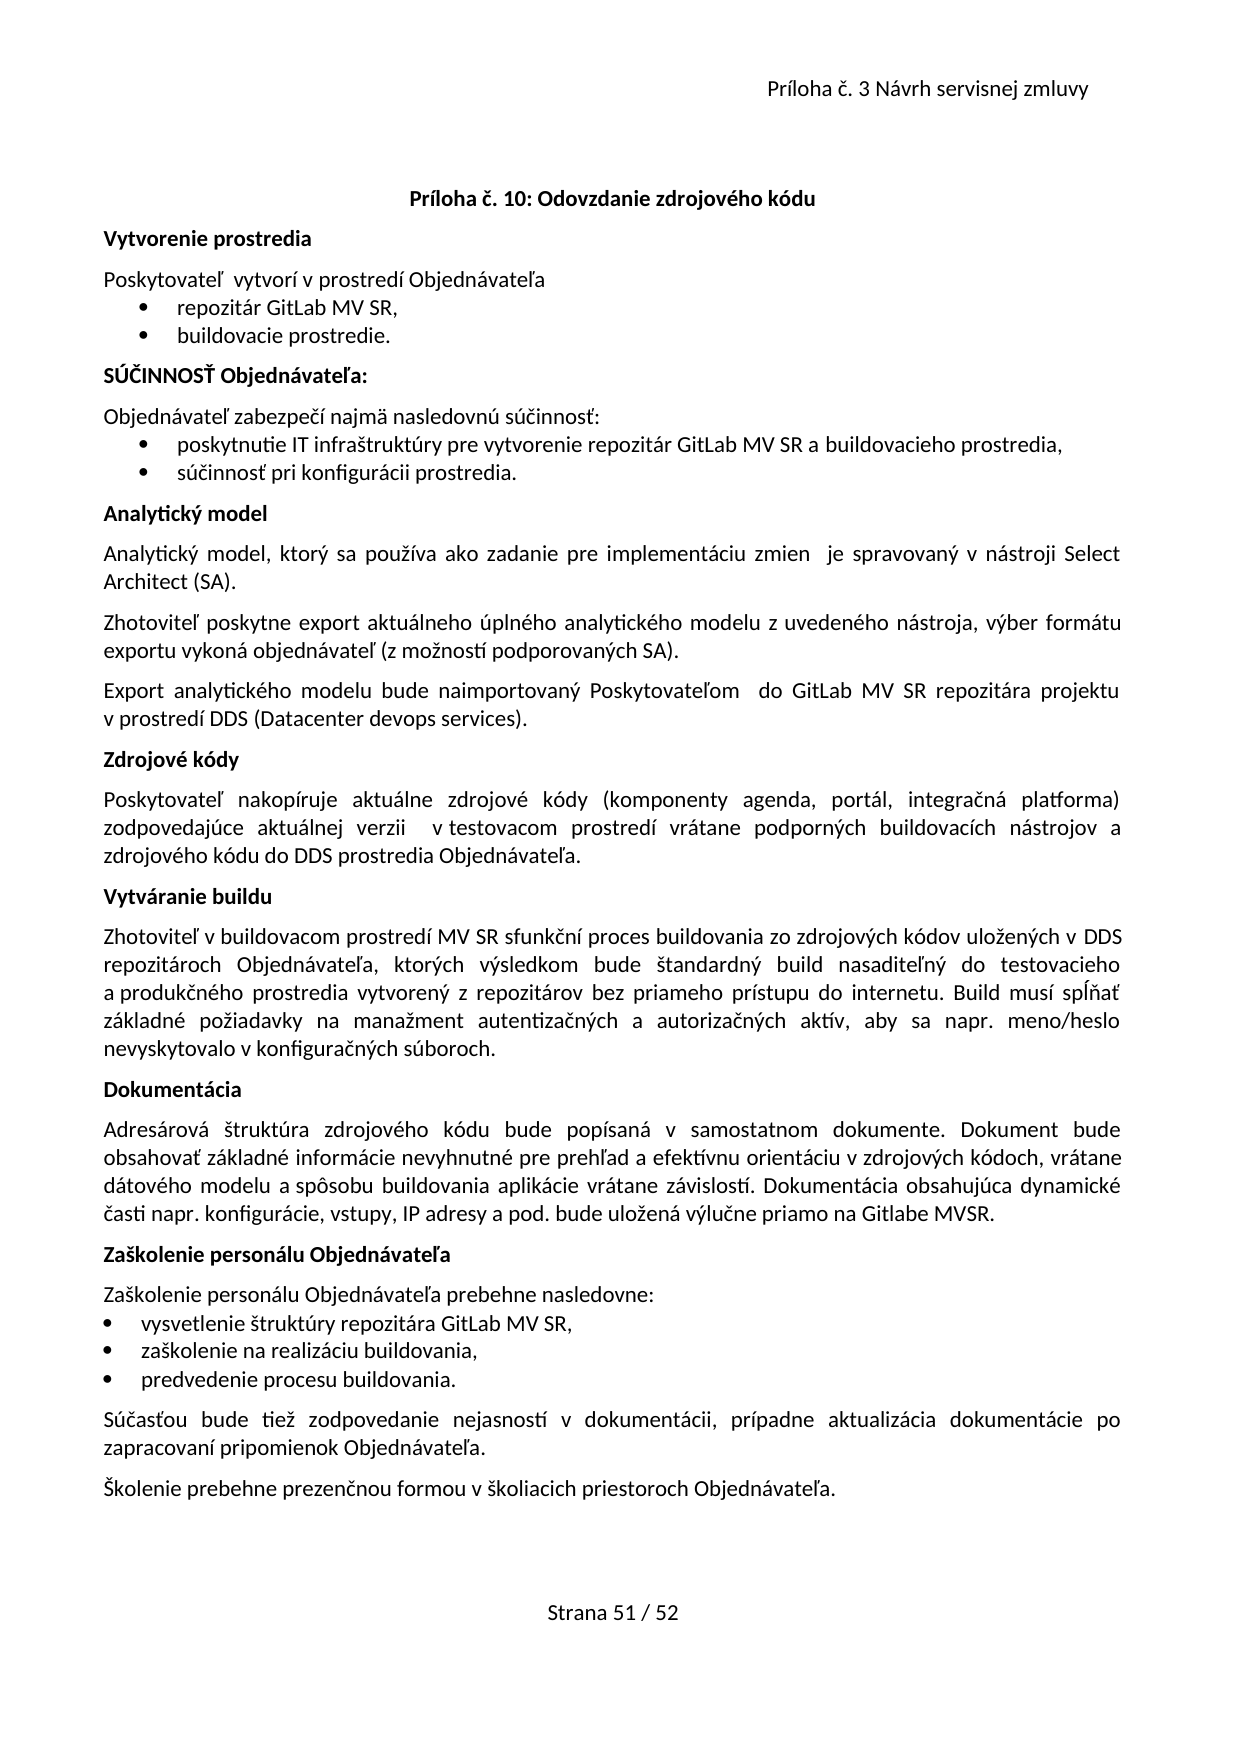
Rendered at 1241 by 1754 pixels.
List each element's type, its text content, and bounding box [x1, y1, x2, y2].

list poskytnutie IT infraštruktúry pre vytvorenie repozitár GitLab MV SR a buildovacieho prostredia, [139, 430, 1122, 458]
text Vytvorenie prostredia [103, 224, 1122, 252]
text Školenie prebehne prezenčnou formou v školiacich priestoroch Objednávateľa. [103, 1474, 1122, 1502]
text Export analytického modelu bude naimportovaný Poskytovateľom do GitLab MV SR repozitára projektu v prostredí DDS (Datacenter devops services). [103, 676, 1122, 732]
text Zdrojové kódy [103, 745, 1122, 773]
text Objednávateľ zabezpečí najmä nasledovnú súčinnosť: [103, 402, 1122, 430]
text Zhotoviteľ v buildovacom prostredí MV SR sfunkční proces buildovania zo zdrojových kódov uložených v DDS repozitároch Objednávateľa, ktorých výsledkom bude štandardný build nasaditeľný do testovacieho a produkčného prostredia vytvorený z repozitárov bez priameho prístupu do internetu. Build musí spĺňať základné požiadavky na manažment autentizačných a autorizačných aktív, aby sa napr. meno/heslo nevyskytovalo v konfiguračných súboroch. [103, 922, 1122, 1062]
text Dokumentácia [103, 1075, 1122, 1103]
text Zaškolenie personálu Objednávateľa prebehne nasledovne: [103, 1281, 1122, 1309]
text Súčasťou bude tiež zodpovedanie nejasností v dokumentácii, prípadne aktualizácia dokumentácie po zapracovaní pripomienok Objednávateľa. [103, 1405, 1122, 1461]
text Analytický model [103, 499, 1122, 527]
text Adresárová štruktúra zdrojového kódu bude popísaná v samostatnom dokumente. Dokument bude obsahovať základné informácie nevyhnutné pre prehľad a efektívnu orientáciu v zdrojových kódoch, vrátane dátového modelu a spôsobu buildovania aplikácie vrátane závislostí. Dokumentácia obsahujúca dynamické časti napr. konfigurácie, vstupy, IP adresy a pod. bude uložená výlučne priamo na Gitlabe MVSR. [103, 1116, 1122, 1228]
list buildovacie prostredie. [139, 321, 1122, 349]
text Poskytovateľ vytvorí v prostredí Objednávateľa [103, 265, 1122, 293]
list súčinnosť pri konfigurácii prostredia. [139, 458, 1122, 486]
list repozitár GitLab MV SR, [139, 293, 1122, 321]
text SÚČINNOSŤ Objednávateľa: [103, 362, 1122, 389]
text Poskytovateľ nakopíruje aktuálne zdrojové kódy (komponenty agenda, portál, integračná platforma) zodpovedajúce aktuálnej verzii v testovacom prostredí vrátane podporných buildovacích nástrojov a zdrojového kódu do DDS prostredia Objednávateľa. [103, 785, 1122, 869]
text Analytický model, ktorý sa používa ako zadanie pre implementáciu zmien je spravovaný v nástroji Select Architect (SA). [103, 539, 1122, 595]
text Vytváranie buildu [103, 882, 1122, 910]
list predvedenie procesu buildovania. [103, 1365, 1122, 1393]
text Zaškolenie personálu Objednávateľa [103, 1240, 1122, 1268]
subtitle Príloha č. 10: Odovzdanie zdrojového kódu [103, 184, 1122, 212]
text Zhotoviteľ poskytne export aktuálneho úplného analytického modelu z uvedeného nástroja, výber formátu exportu vykoná objednávateľ (z možností podporovaných SA). [103, 608, 1122, 664]
list zaškolenie na realizáciu buildovania, [103, 1337, 1122, 1365]
list vysvetlenie štruktúry repozitára GitLab MV SR, [103, 1309, 1122, 1337]
